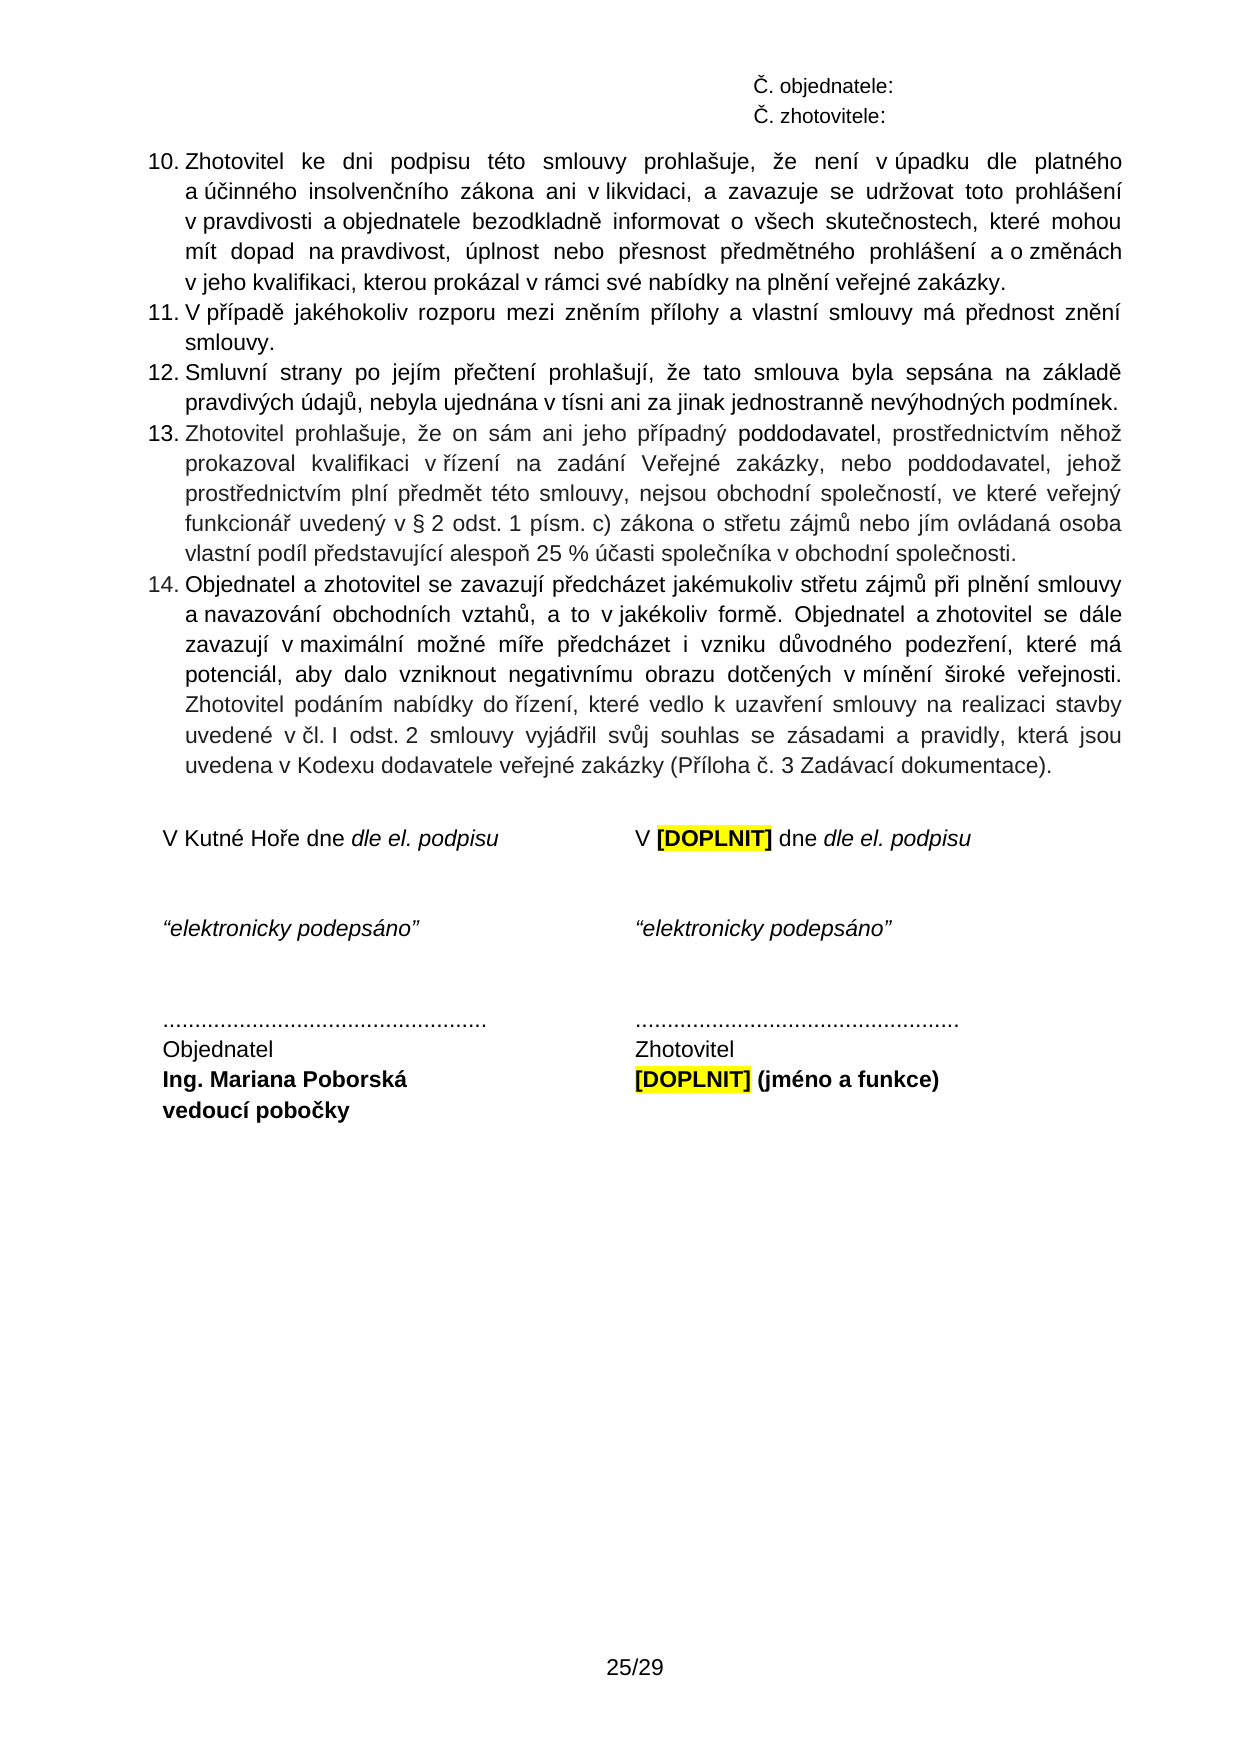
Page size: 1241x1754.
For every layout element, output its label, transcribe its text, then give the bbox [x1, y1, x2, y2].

text Ing. Mariana Poborská [DOPLNIT] (jméno a funkce) [751, 1066, 1122, 1093]
text vedoucí pobočky [148, 1097, 1122, 1123]
text Objednatel Zhotovitel [148, 1036, 1122, 1062]
text ................................................... ................................................... [148, 1006, 1122, 1032]
list Smluvní strany po jejím přečtení prohlašují, že tato smlouva byla sepsána na základě pravdivých údajů, nebyla ujednána v tísni ani za jinak jednostranně nevýhodných podmínek. [148, 359, 1122, 416]
text “elektronicky podepsáno” “elektronicky podepsáno” [148, 915, 1122, 942]
list V případě jakéhokoliv rozporu mezi zněním přílohy a vlastní smlouvy má přednost znění smlouvy. [148, 299, 1122, 355]
list Zhotovitel ke dni podpisu této smlouvy prohlašuje, že není v úpadku dle platného a účinného insolvenčního zákona ani v likvidaci, a zavazuje se udržovat toto prohlášení v pravdivosti a objednatele bezodkladně informovat o všech skutečnostech, které mohou mít dopad na pravdivost, úplnost nebo přesnost předmětného prohlášení a o změnách v jeho kvalifikaci, kterou prokázal v rámci své nabídky na plnění veřejné zakázky. [148, 148, 1122, 295]
text V Kutné Hoře dne dle el. podpisu V [DOPLNIT] dne dle el. podpisu [772, 825, 1122, 851]
text V Kutné Hoře dne dle el. podpisu V [DOPLNIT] dne dle el. podpisu [148, 825, 657, 851]
text Ing. Mariana Poborská [DOPLNIT] (jméno a funkce) [148, 1066, 635, 1093]
list Zhotovitel prohlašuje, že on sám ani jeho případný poddodavatel, prostřednictvím něhož prokazoval kvalifikaci v řízení na zadání Veřejné zakázky, nebo poddodavatel, jehož prostřednictvím plní předmět této smlouvy, nejsou obchodní společností, ve které veřejný funkcionář uvedený v § 2 odst. 1 písm. c) zákona o střetu zájmů nebo jím ovládaná osoba vlastní podíl představující alespoň 25 % účasti společníka v obchodní společnosti. [148, 419, 1122, 567]
list Objednatel a zhotovitel se zavazují předcházet jakémukoliv střetu zájmů při plnění smlouvy a navazování obchodních vztahů, a to v jakékoliv formě. Objednatel a zhotovitel se dále zavazují v maximální možné míře předcházet i vzniku důvodného podezření, které má potenciál, aby dalo vzniknout negativnímu obrazu dotčených v mínění široké veřejnosti. Zhotovitel podáním nabídky do řízení, které vedlo k uzavření smlouvy na realizaci stavby uvedené v čl. I odst. 2 smlouvy vyjádřil svůj souhlas se zásadami a pravidly, která jsou uvedena v Kodexu dodavatele veřejné zakázky (Příloha č. 3 Zadávací dokumentace). [148, 571, 1122, 778]
